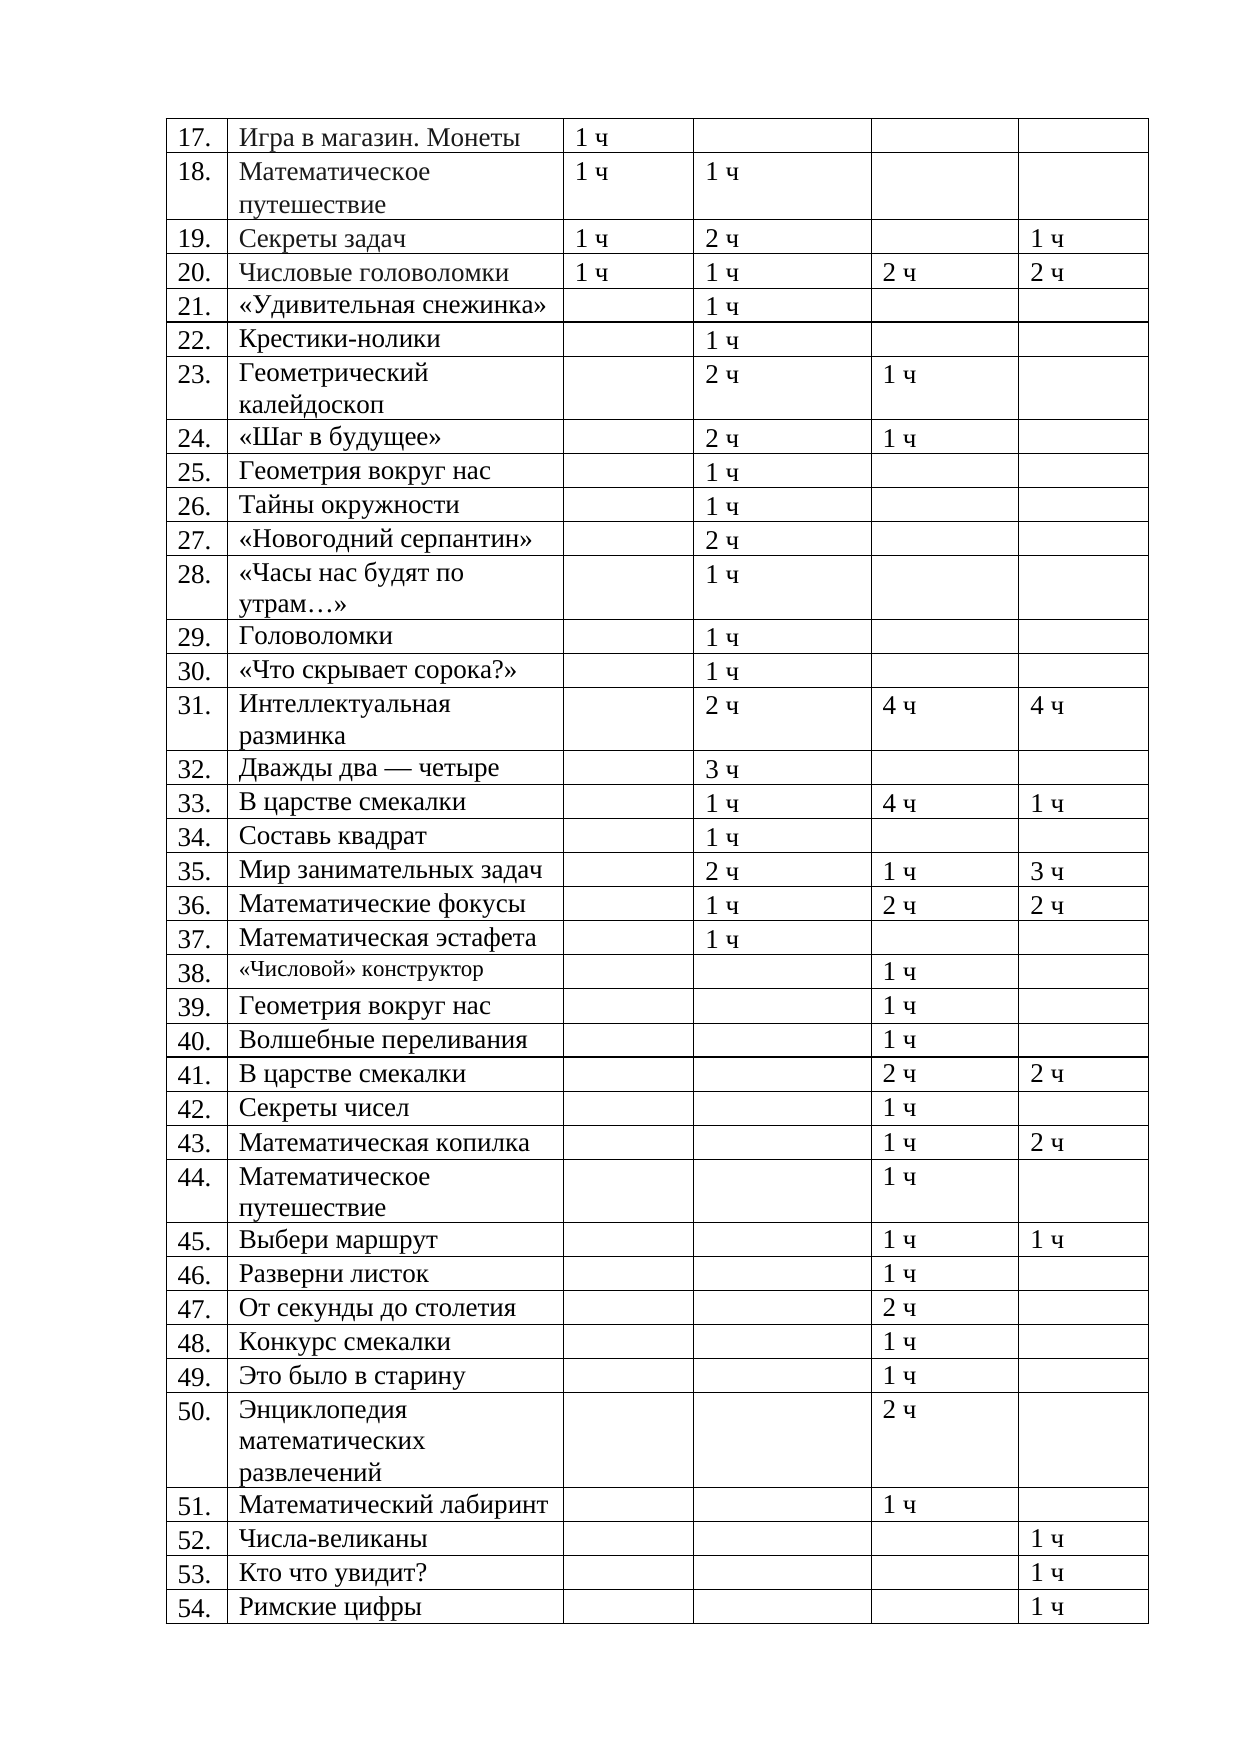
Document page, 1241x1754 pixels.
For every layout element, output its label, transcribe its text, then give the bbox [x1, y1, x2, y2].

table_cell 20. [167, 254, 227, 287]
table_cell [564, 488, 693, 521]
table_cell 50. [167, 1393, 227, 1487]
table_cell 30. [167, 654, 227, 687]
table_cell 2 ч [694, 688, 871, 750]
table_cell [872, 1556, 1018, 1589]
table_cell 2 ч [872, 1393, 1018, 1487]
table_cell [564, 1126, 693, 1159]
table_cell [1019, 1359, 1148, 1392]
table_cell [1019, 119, 1148, 152]
table_cell [564, 1325, 693, 1358]
table_cell 2 ч [1019, 1058, 1148, 1091]
table_cell 2 ч [872, 887, 1018, 920]
table_cell 48. [167, 1325, 227, 1358]
table_cell [564, 357, 693, 419]
table_cell [872, 1522, 1018, 1555]
table_cell 44. [167, 1160, 227, 1222]
table_cell 43. [167, 1126, 227, 1159]
table_cell 1 ч [694, 153, 871, 219]
table_cell [564, 1257, 693, 1290]
table_cell Математический лабиринт [228, 1488, 563, 1521]
table_cell 38. [167, 955, 227, 988]
table_cell [564, 1590, 693, 1623]
table_cell [564, 751, 693, 784]
table_cell 22. [167, 323, 227, 356]
table_cell [872, 556, 1018, 618]
table_cell Волшебные переливания [228, 1024, 563, 1056]
table_cell Секреты чисел [228, 1092, 563, 1124]
table_cell 2 ч [872, 254, 1018, 287]
table_cell [694, 1058, 871, 1091]
table_cell Математическое путешествие [228, 1160, 563, 1222]
table_cell [694, 1393, 871, 1487]
table_cell [564, 1058, 693, 1091]
table_cell Разверни листок [228, 1257, 563, 1290]
table_cell Римские цифры [228, 1590, 563, 1623]
table_cell [1019, 620, 1148, 652]
table_cell Мир занимательных задач [228, 853, 563, 886]
table_cell 1 ч [1019, 1522, 1148, 1555]
table_cell [564, 1393, 693, 1487]
table_cell [872, 1590, 1018, 1623]
table_cell 1 ч [694, 819, 871, 852]
table_cell [1019, 556, 1148, 618]
table_cell 2 ч [1019, 254, 1148, 287]
table_cell [564, 819, 693, 852]
table_cell [694, 1556, 871, 1589]
table_cell [694, 1092, 871, 1124]
table_cell [872, 323, 1018, 356]
table_cell [564, 1092, 693, 1124]
table_cell 2 ч [694, 220, 871, 253]
table_cell 3 ч [1019, 853, 1148, 886]
table_cell [564, 1160, 693, 1222]
table_cell 1 ч [694, 254, 871, 287]
table_cell [694, 955, 871, 988]
table_cell «Что скрывает сорока?» [228, 654, 563, 687]
table_cell [694, 1325, 871, 1358]
table_cell 1 ч [694, 620, 871, 652]
table_cell 1 ч [564, 119, 693, 152]
table_cell [564, 556, 693, 618]
table_cell Энциклопедия математических развлечений [228, 1393, 563, 1487]
table_cell [872, 220, 1018, 253]
table_cell 36. [167, 887, 227, 920]
table_cell Математическое путешествие [228, 153, 563, 219]
table_cell [694, 989, 871, 1022]
table_cell 18. [167, 153, 227, 219]
table_cell 27. [167, 522, 227, 555]
table_cell От секунды до столетия [228, 1291, 563, 1324]
table_cell Выбери маршрут [228, 1223, 563, 1256]
table_cell 39. [167, 989, 227, 1022]
table_cell [694, 1160, 871, 1222]
table_cell [1019, 921, 1148, 954]
table_cell 29. [167, 620, 227, 652]
table_cell 1 ч [872, 853, 1018, 886]
table_cell [1019, 454, 1148, 487]
table_cell 2 ч [1019, 887, 1148, 920]
table_cell 35. [167, 853, 227, 886]
table_cell 1 ч [1019, 220, 1148, 253]
table_cell [872, 522, 1018, 555]
table_cell Тайны окружности [228, 488, 563, 521]
table_cell 1 ч [872, 1024, 1018, 1056]
table_cell Геометрический калейдоскоп [228, 357, 563, 419]
table_cell 1 ч [872, 1488, 1018, 1521]
table_cell Математическая эстафета [228, 921, 563, 954]
table_cell [564, 887, 693, 920]
table_cell [564, 688, 693, 750]
table_cell 1 ч [1019, 1556, 1148, 1589]
table_cell 1 ч [1019, 785, 1148, 818]
table_cell [1019, 751, 1148, 784]
table_cell 37. [167, 921, 227, 954]
table_cell Кто что увидит? [228, 1556, 563, 1589]
table_cell 52. [167, 1522, 227, 1555]
table_cell 1 ч [872, 1359, 1018, 1392]
table_cell [694, 119, 871, 152]
table_cell 1 ч [1019, 1223, 1148, 1256]
table_cell 1 ч [872, 420, 1018, 453]
table_cell 1 ч [872, 1223, 1018, 1256]
table_cell [1019, 1092, 1148, 1124]
table_cell [694, 1359, 871, 1392]
table_cell [564, 1488, 693, 1521]
table_cell 23. [167, 357, 227, 419]
table_cell 1 ч [694, 323, 871, 356]
table_cell Головоломки [228, 620, 563, 652]
table_cell «Новогодний серпантин» [228, 522, 563, 555]
table_cell 1 ч [872, 1160, 1018, 1222]
table_cell 34. [167, 819, 227, 852]
table_cell [872, 488, 1018, 521]
table_cell [1019, 289, 1148, 321]
table_cell Математические фокусы [228, 887, 563, 920]
table_cell 24. [167, 420, 227, 453]
table_cell [1019, 955, 1148, 988]
table_cell В царстве смекалки [228, 785, 563, 818]
table_cell «Часы нас будят по утрам…» [228, 556, 563, 618]
table_cell 32. [167, 751, 227, 784]
table_cell 28. [167, 556, 227, 618]
table_cell [564, 1024, 693, 1056]
table_cell 25. [167, 454, 227, 487]
table_cell [1019, 153, 1148, 219]
table_cell 1 ч [872, 1257, 1018, 1290]
table_cell [1019, 323, 1148, 356]
table_cell [694, 1522, 871, 1555]
table_cell 42. [167, 1092, 227, 1124]
table_cell [872, 751, 1018, 784]
table_cell [694, 1126, 871, 1159]
table_cell 33. [167, 785, 227, 818]
table_cell 31. [167, 688, 227, 750]
table_cell [564, 522, 693, 555]
table_cell 2 ч [872, 1058, 1018, 1091]
table_cell [564, 1223, 693, 1256]
table_cell [564, 620, 693, 652]
table_cell [872, 620, 1018, 652]
table_cell [564, 921, 693, 954]
table_cell Интеллектуальная разминка [228, 688, 563, 750]
table_cell [1019, 420, 1148, 453]
table_cell [1019, 1393, 1148, 1487]
table_cell [872, 153, 1018, 219]
table_cell 1 ч [694, 887, 871, 920]
table_cell 1 ч [872, 1325, 1018, 1358]
table_cell 2 ч [694, 420, 871, 453]
table_cell 19. [167, 220, 227, 253]
table_cell [1019, 1488, 1148, 1521]
table_cell [694, 1223, 871, 1256]
table_cell 1 ч [872, 955, 1018, 988]
table_cell 2 ч [694, 357, 871, 419]
table_cell [1019, 522, 1148, 555]
table_cell Геометрия вокруг нас [228, 989, 563, 1022]
table_cell [872, 819, 1018, 852]
table_cell [564, 654, 693, 687]
table_cell 1 ч [872, 989, 1018, 1022]
table_cell 17. [167, 119, 227, 152]
table_cell [564, 1359, 693, 1392]
table_cell [1019, 1325, 1148, 1358]
table_cell 1 ч [564, 254, 693, 287]
table_cell 1 ч [1019, 1590, 1148, 1623]
table_cell 47. [167, 1291, 227, 1324]
table_cell 1 ч [694, 654, 871, 687]
table_cell 1 ч [694, 785, 871, 818]
table_cell 4 ч [872, 688, 1018, 750]
table_cell 46. [167, 1257, 227, 1290]
table_cell 26. [167, 488, 227, 521]
table_cell [564, 420, 693, 453]
table_cell Крестики-нолики [228, 323, 563, 356]
table_cell [694, 1590, 871, 1623]
table_cell [1019, 357, 1148, 419]
table_cell [1019, 488, 1148, 521]
table_cell [872, 289, 1018, 321]
table_cell 1 ч [564, 220, 693, 253]
table_cell [872, 454, 1018, 487]
table_cell [564, 955, 693, 988]
table_cell [1019, 1257, 1148, 1290]
table_cell «Удивительная снежинка» [228, 289, 563, 321]
table_cell [1019, 1024, 1148, 1056]
table_cell [1019, 1160, 1148, 1222]
table_cell 4 ч [1019, 688, 1148, 750]
table_cell [564, 1291, 693, 1324]
table_cell 2 ч [1019, 1126, 1148, 1159]
table_cell 1 ч [564, 153, 693, 219]
table_cell [564, 1522, 693, 1555]
table_cell [694, 1291, 871, 1324]
table_cell [564, 989, 693, 1022]
table_cell 1 ч [872, 1092, 1018, 1124]
table_cell [564, 853, 693, 886]
table_cell 40. [167, 1024, 227, 1056]
table_cell Конкурс смекалки [228, 1325, 563, 1358]
table_cell 54. [167, 1590, 227, 1623]
table_cell Числа-великаны [228, 1522, 563, 1555]
table_cell [694, 1257, 871, 1290]
table_cell [872, 921, 1018, 954]
table_cell Секреты задач [228, 220, 563, 253]
table_cell [872, 119, 1018, 152]
table_cell 45. [167, 1223, 227, 1256]
table_cell 49. [167, 1359, 227, 1392]
table_cell 41. [167, 1058, 227, 1091]
table_cell 4 ч [872, 785, 1018, 818]
table_cell 1 ч [694, 921, 871, 954]
table_cell [694, 1024, 871, 1056]
table_cell [564, 785, 693, 818]
table_cell 2 ч [872, 1291, 1018, 1324]
table_cell 53. [167, 1556, 227, 1589]
table_cell 2 ч [694, 853, 871, 886]
table_cell Игра в магазин. Монеты [228, 119, 563, 152]
table_cell [564, 323, 693, 356]
table_cell В царстве смекалки [228, 1058, 563, 1091]
table_cell Дважды два — четыре [228, 751, 563, 784]
table_cell «Числовой» конструктор [228, 955, 563, 988]
table_cell 1 ч [694, 488, 871, 521]
table_cell Числовые головоломки [228, 254, 563, 287]
table_cell Составь квадрат [228, 819, 563, 852]
table_cell 1 ч [694, 556, 871, 618]
table_cell «Шаг в будущее» [228, 420, 563, 453]
table_cell Геометрия вокруг нас [228, 454, 563, 487]
table_cell [1019, 989, 1148, 1022]
table_cell 1 ч [694, 289, 871, 321]
table_cell [564, 289, 693, 321]
table_cell 1 ч [872, 1126, 1018, 1159]
table_cell 21. [167, 289, 227, 321]
table_cell 1 ч [872, 357, 1018, 419]
table_cell 3 ч [694, 751, 871, 784]
table_cell 51. [167, 1488, 227, 1521]
table_cell [1019, 654, 1148, 687]
table_cell [872, 654, 1018, 687]
table_cell 2 ч [694, 522, 871, 555]
table_cell [1019, 819, 1148, 852]
table_cell 1 ч [694, 454, 871, 487]
table_cell Математическая копилка [228, 1126, 563, 1159]
table_cell [694, 1488, 871, 1521]
table_cell [564, 454, 693, 487]
table_cell Это было в старину [228, 1359, 563, 1392]
table_cell [564, 1556, 693, 1589]
table_cell [1019, 1291, 1148, 1324]
